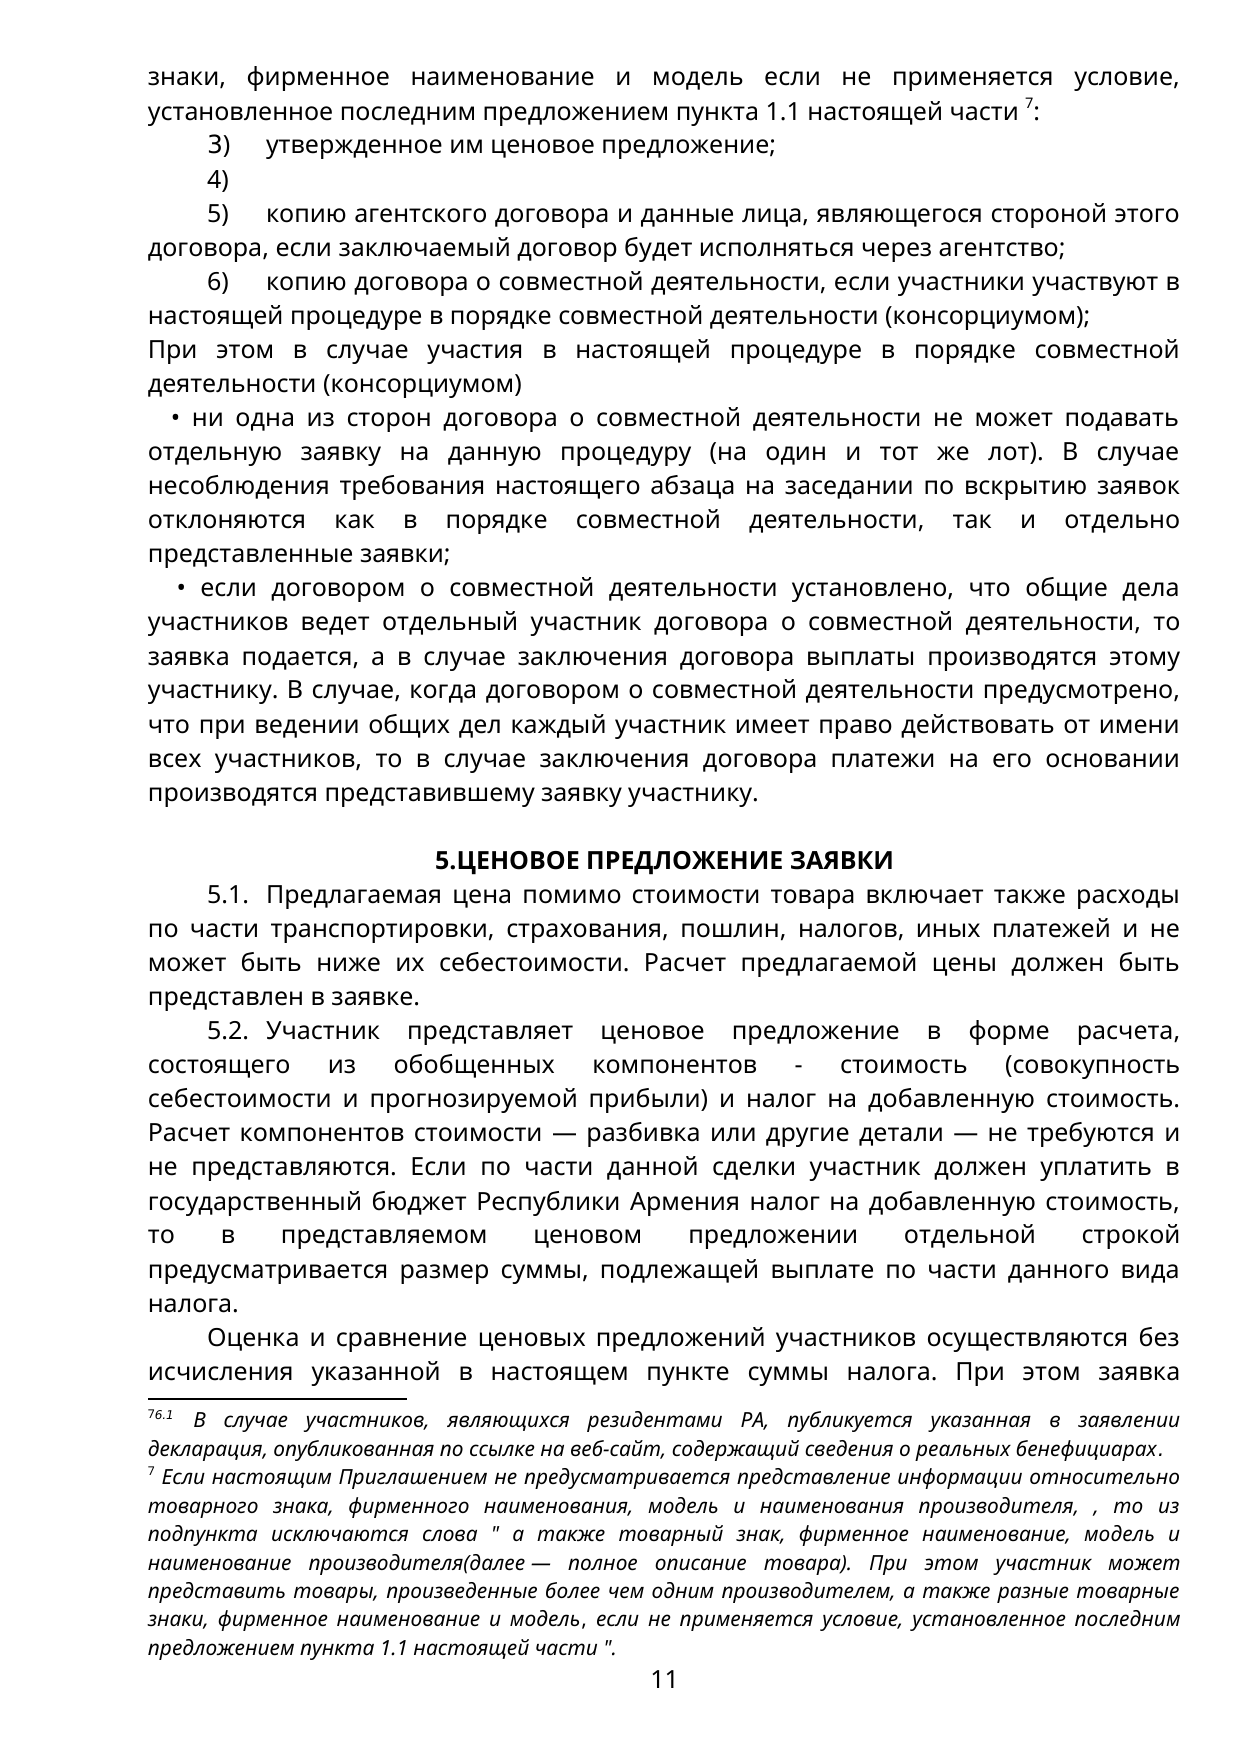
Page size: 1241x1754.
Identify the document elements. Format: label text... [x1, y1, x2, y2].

text 5.1. Предлагаемая цена помимо стоимости товара включает также расходы по части транспортировки, страхования, пошлин, налогов, иных платежей и не может быть ниже их себестоимости. Расчет предлагаемой цены должен быть представлен в заявке. [148, 877, 1181, 1013]
text • если договором о совместной деятельности установлено, что общие дела участников ведет отдельный участник договора о совместной деятельности, то заявка подается, а в случае заключения договора выплаты производятся этому участнику. В случае, когда договором о совместной деятельности предусмотрено, что при ведении общих дел каждый участник имеет право действовать от имени всех участников, то в случае заключения договора платежи на его основании производятся представившему заявку участнику. [148, 570, 1181, 808]
text 5.ЦЕНОВОЕ ПРЕДЛОЖЕНИЕ ЗАЯВКИ [148, 842, 1181, 877]
text 5.2. Участник представляет ценовое предложение в форме расчета, состоящего из обобщенных компонентов - стоимость (совокупность себестоимости и прогнозируемой прибыли) и налог на добавленную стоимость. Расчет компонентов стоимости — разбивка или другие детали — не требуются и не представляются. Если по части данной сделки участник должен уплатить в государственный бюджет Республики Армения налог на добавленную стоимость, то в представляемом ценовом предложении отдельной строкой предусматривается размер суммы, подлежащей выплате по части данного вида налога. [148, 1013, 1181, 1319]
text 6) копию договора о совместной деятельности, если участники участвуют в настоящей процедуре в порядке совместной деятельности (консорциумом); [148, 263, 1181, 332]
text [148, 1319, 1181, 1387]
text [148, 59, 1181, 127]
text При этом в случае участия в настоящей процедуре в порядке совместной деятельности (консорциумом) [148, 332, 1181, 400]
text 5) копию агентского договора и данные лица, являющегося стороной этого договора, если заключаемый договор будет исполняться через агентство; [148, 195, 1181, 263]
text • ни одна из сторон договора о совместной деятельности не может подавать отдельную заявку на данную процедуру (на один и тот же лот). В случае несоблюдения требования настоящего абзаца на заседании по вскрытию заявок отклоняются как в порядке совместной деятельности, так и отдельно представленные заявки; [148, 400, 1181, 570]
text 3) утвержденное им ценовое предложение; [148, 127, 1181, 161]
text 4) [148, 161, 1181, 195]
